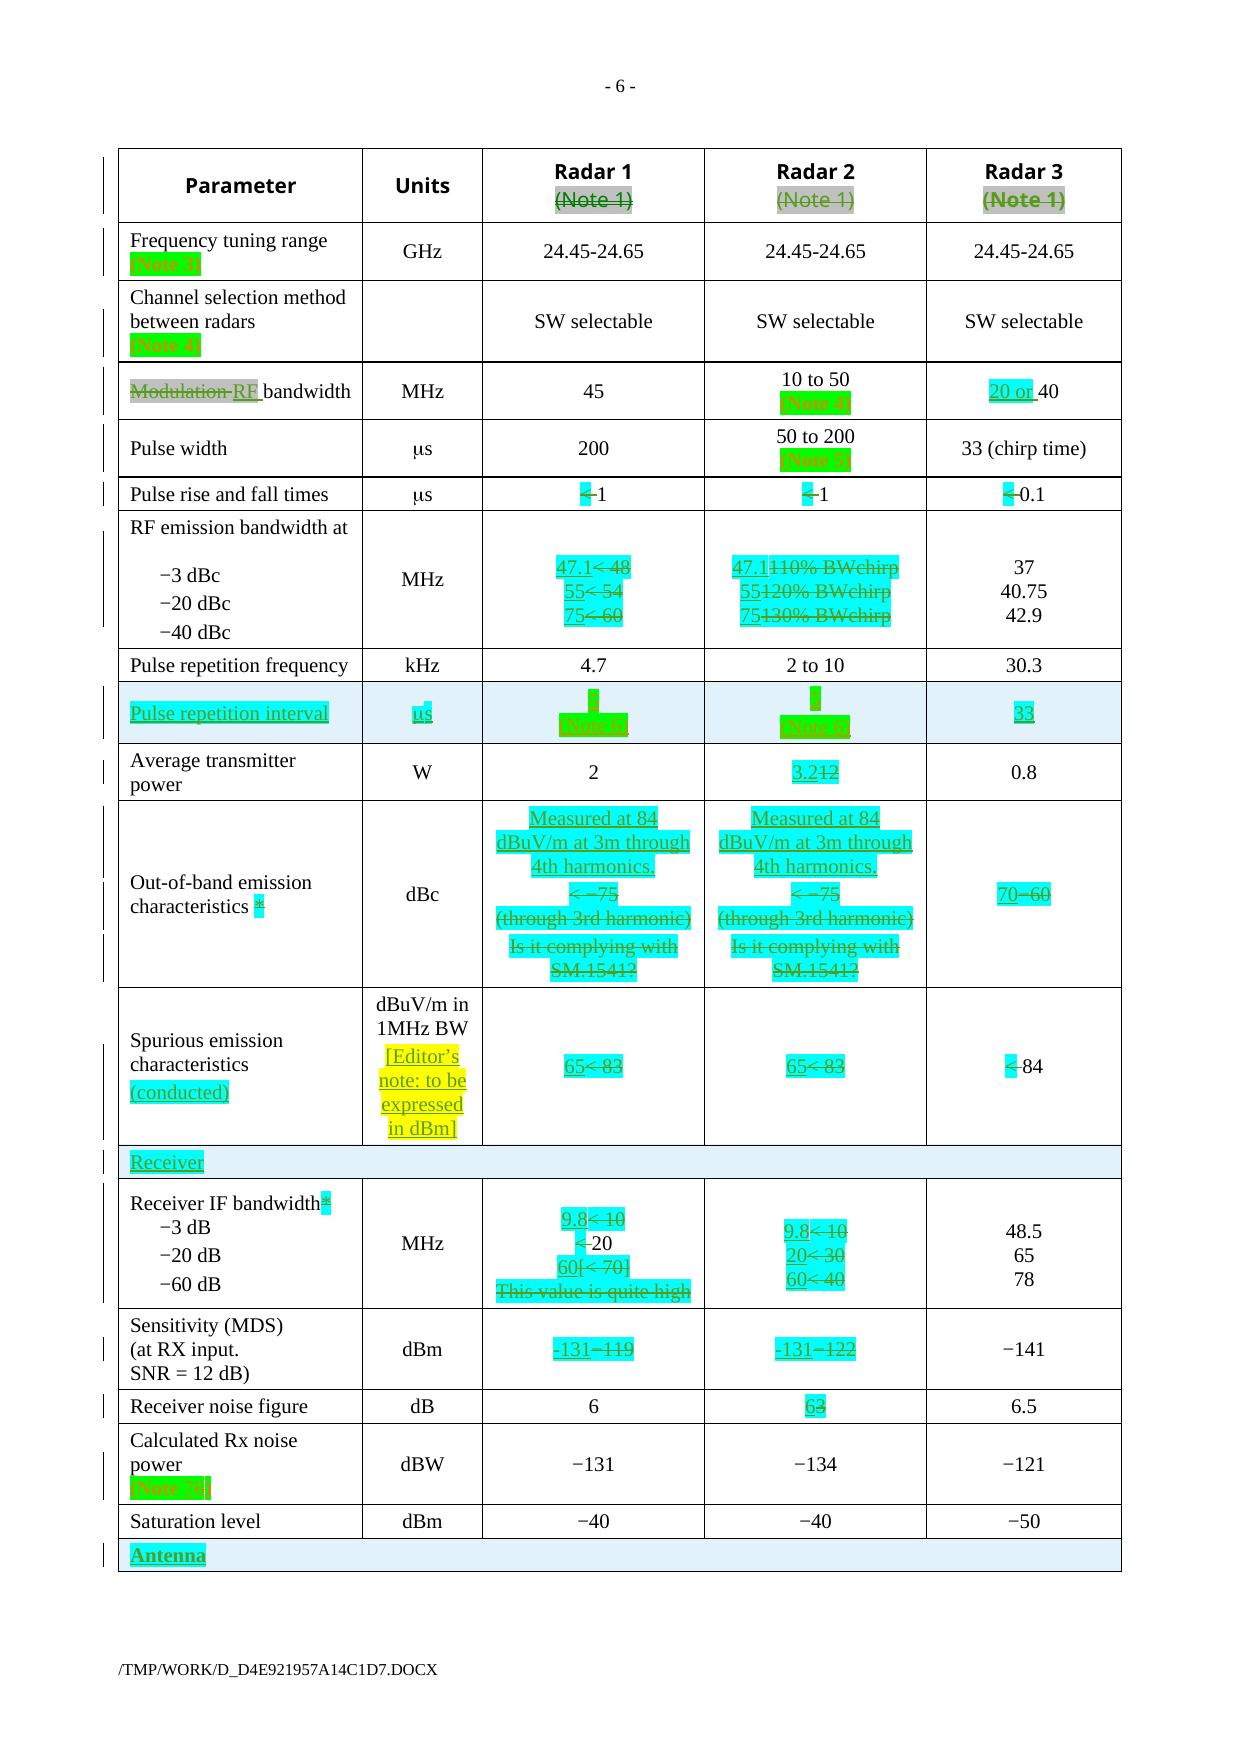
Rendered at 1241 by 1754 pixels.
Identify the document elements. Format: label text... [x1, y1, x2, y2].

table_cell −121 [927, 1424, 1121, 1504]
table_cell MHz [363, 1179, 482, 1308]
table_cell [483, 801, 704, 987]
table_header Radar 2 [705, 149, 926, 222]
table_cell [705, 801, 926, 987]
table_cell 24.45-24.65 [483, 223, 704, 280]
table_cell 0.8 [927, 744, 1121, 800]
table_cell 10 to 50 (Note 4) [705, 363, 926, 419]
table_cell 0.1 [927, 478, 1121, 510]
table_cell 24.45-24.65 [705, 223, 926, 280]
table_cell RF emission bandwidth at −3 dBc −20 dBc −40 dBc [119, 511, 362, 648]
table_cell 24.45-24.65 [927, 223, 1121, 280]
table_cell [363, 281, 482, 361]
table_cell 45 [483, 363, 704, 419]
table_cell MHz [363, 511, 482, 648]
table_cell dBm [363, 1309, 482, 1389]
table_cell SW selectable [927, 281, 1121, 361]
table_cell SW selectable [705, 281, 926, 361]
table_cell 200 [483, 420, 704, 476]
table_cell dBm [363, 1505, 482, 1538]
table_cell Pulse width [119, 420, 362, 476]
table_cell MHz [363, 363, 482, 419]
table_cell SW selectable [483, 281, 704, 361]
table_cell 30.3 [927, 649, 1121, 681]
table_cell 84 [927, 988, 1121, 1144]
table_cell Saturation level [119, 1505, 362, 1538]
table_cell Pulse repetition frequency [119, 649, 362, 681]
table_cell Pulse rise and fall times [119, 478, 362, 510]
table_cell 20 [483, 1179, 704, 1308]
table_cell W [363, 744, 482, 800]
table_cell [705, 1179, 926, 1308]
table_cell 2 to 10 [705, 649, 926, 681]
table_cell Channel selection method between radars(Note 4) [119, 281, 362, 361]
table_cell [927, 801, 1121, 987]
table_cell 50 to 200 (Note 5) [705, 420, 926, 476]
table_cell [705, 744, 926, 800]
table_cell Receiver noise figure [119, 1390, 362, 1423]
table_cell bandwidth [119, 363, 362, 419]
table_cell [483, 511, 704, 648]
table_cell 1 [705, 478, 926, 510]
table_cell s [363, 478, 482, 510]
table_cell [705, 1390, 926, 1423]
table_cell −40 [483, 1505, 704, 1538]
table_cell dB [363, 1390, 482, 1423]
table_header Units [363, 149, 482, 222]
table_cell 1 [483, 478, 704, 510]
table_cell −50 [927, 1505, 1121, 1538]
table_cell 2 [483, 744, 704, 800]
table_cell Sensitivity (MDS) (at RX input. SNR = 12 dB) [119, 1309, 362, 1389]
table_cell dBc [363, 801, 482, 987]
table_cell 37 40.75 42.9 [927, 511, 1121, 648]
table_cell Receiver IF bandwidth −3 dB −20 dB −60 dB [119, 1179, 362, 1308]
table_cell 48.5 65 78 [927, 1179, 1121, 1308]
table_cell [483, 988, 704, 1144]
table_cell 6 [483, 1390, 704, 1423]
table_cell [705, 1309, 926, 1389]
table_cell Frequency tuning range (Note 3) [119, 223, 362, 280]
table_cell −141 [927, 1309, 1121, 1389]
table_cell Calculated Rx noise power (Note ) [119, 1424, 362, 1504]
table_header Parameter [119, 149, 362, 222]
table_cell kHz [363, 649, 482, 681]
table_cell dBuV/m in 1MHz BW [363, 988, 482, 1144]
table_header Radar 1 [483, 149, 704, 222]
table_cell [705, 988, 926, 1144]
table_cell 40 [927, 363, 1121, 419]
table_cell dBW [363, 1424, 482, 1504]
table_cell −134 [705, 1424, 926, 1504]
table_cell Out-of-band emission characteristics [119, 801, 362, 987]
table_cell Spurious emission characteristics [119, 988, 362, 1144]
table_cell Average transmitter power [119, 744, 362, 800]
table_cell −131 [483, 1424, 704, 1504]
table_cell 6.5 [927, 1390, 1121, 1423]
table_cell [483, 1309, 704, 1389]
table_cell s [363, 420, 482, 476]
table_cell [705, 511, 926, 648]
table_header Radar 3 [927, 149, 1121, 222]
table_cell −40 [705, 1505, 926, 1538]
table_cell 4.7 [483, 649, 704, 681]
table_cell 33 (chirp time) [927, 420, 1121, 476]
table_cell GHz [363, 223, 482, 280]
